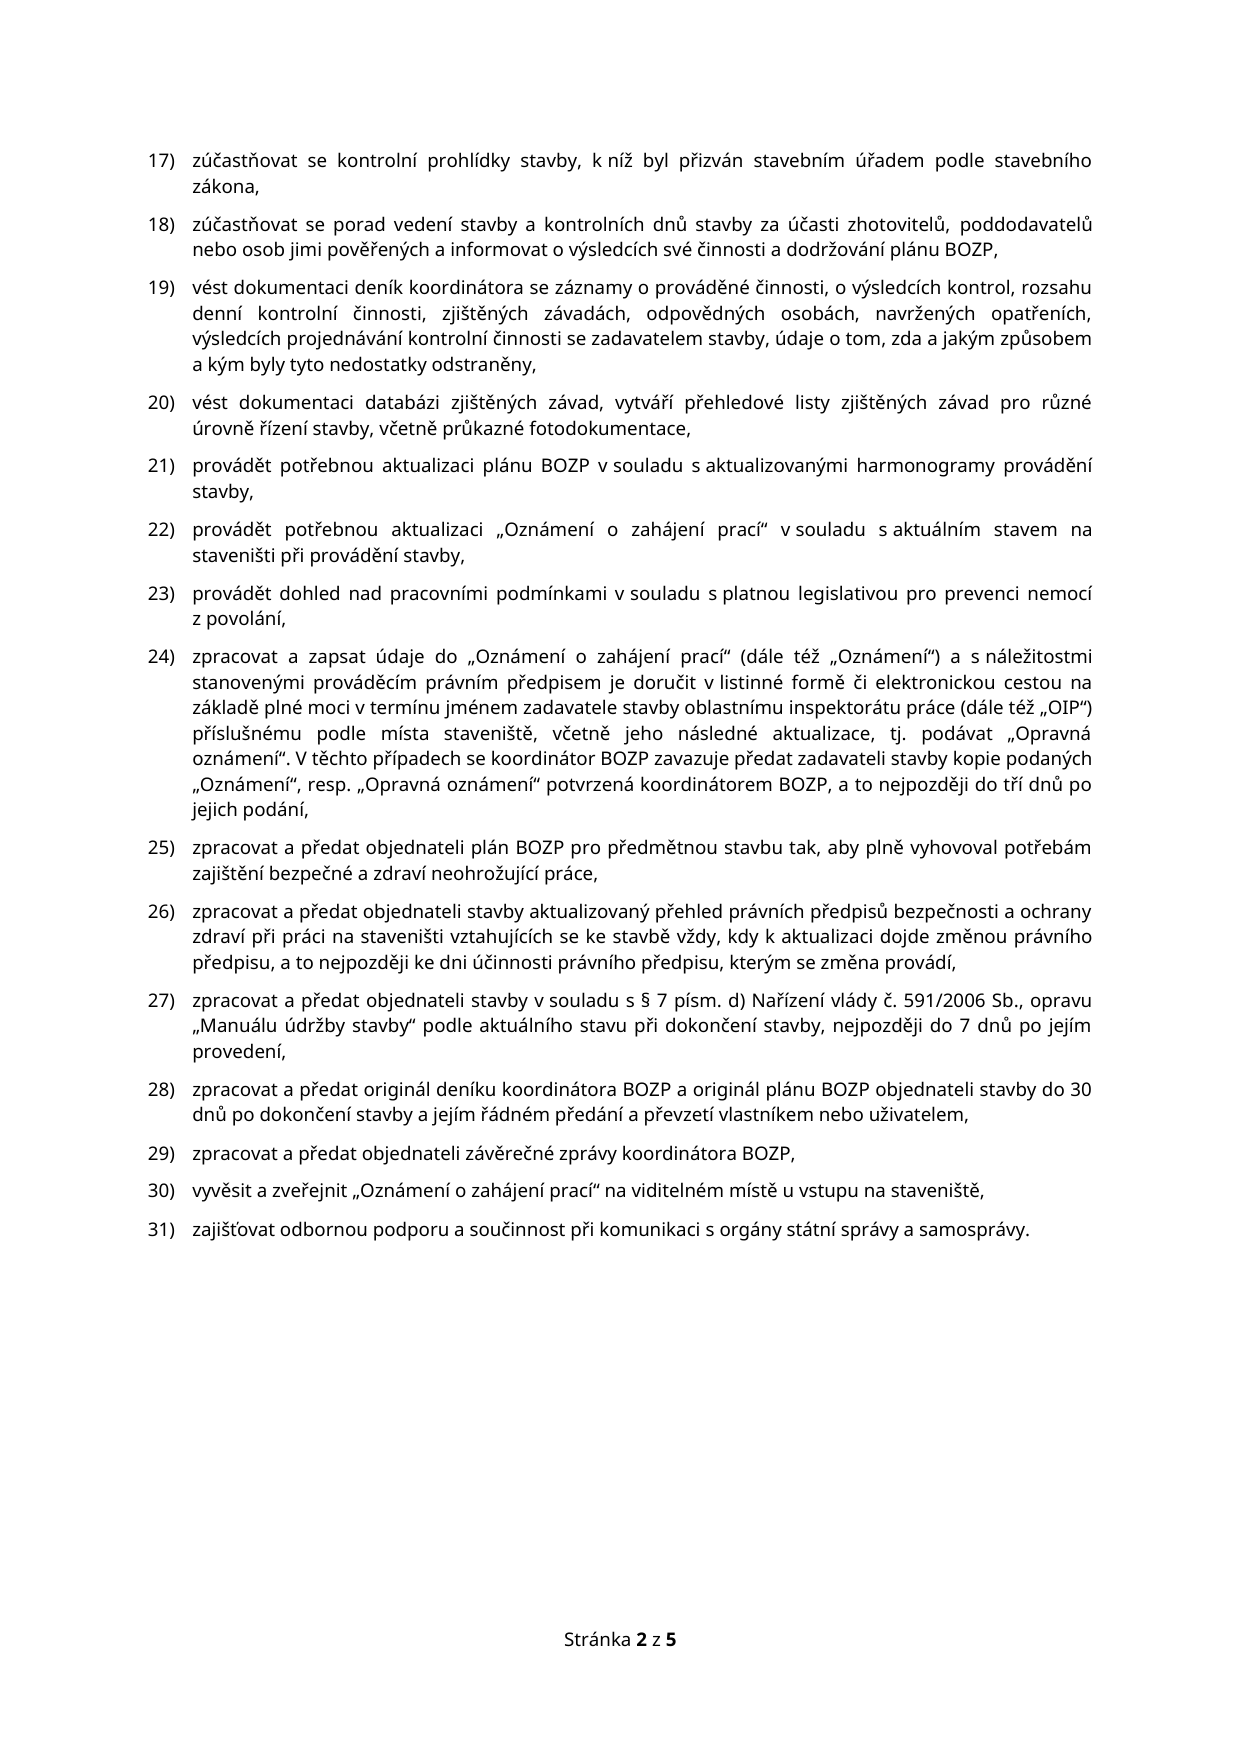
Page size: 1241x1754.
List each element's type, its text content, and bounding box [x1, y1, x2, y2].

list zpracovat a předat originál deníku koordinátora BOZP a originál plánu BOZP objednateli stavby do 30 dnů po dokončení stavby a jejím řádném předání a převzetí vlastníkem nebo uživatelem, [148, 1076, 1093, 1127]
list vést dokumentaci databázi zjištěných závad, vytváří přehledové listy zjištěných závad pro různé úrovně řízení stavby, včetně průkazné fotodokumentace, [148, 389, 1093, 440]
list provádět potřebnou aktualizaci plánu BOZP v souladu s aktualizovanými harmonogramy provádění stavby, [148, 453, 1093, 504]
list zúčastňovat se kontrolní prohlídky stavby, k níž byl přizván stavebním úřadem podle stavebního zákona, [148, 148, 1093, 199]
list provádět potřebnou aktualizaci „Oznámení o zahájení prací“ v souladu s aktuálním stavem na staveništi při provádění stavby, [148, 516, 1093, 567]
list zpracovat a zapsat údaje do „Oznámení o zahájení prací“ (dále též „Oznámení“) a s náležitostmi stanovenými prováděcím právním předpisem je doručit v listinné formě či elektronickou cestou na základě plné moci v termínu jménem zadavatele stavby oblastnímu inspektorátu práce (dále též „OIP“) příslušnému podle místa staveniště, včetně jeho následné aktualizace, tj. podávat „Opravná oznámení“. V těchto případech se koordinátor BOZP zavazuje předat zadavateli stavby kopie podaných „Oznámení“, resp. „Opravná oznámení“ potvrzená koordinátorem BOZP, a to nejpozději do tří dnů po jejich podání, [148, 643, 1093, 822]
list vést dokumentaci deník koordinátora se záznamy o prováděné činnosti, o výsledcích kontrol, rozsahu denní kontrolní činnosti, zjištěných závadách, odpovědných osobách, navržených opatřeních, výsledcích projednávání kontrolní činnosti se zadavatelem stavby, údaje o tom, zda a jakým způsobem a kým byly tyto nedostatky odstraněny, [148, 275, 1093, 377]
list provádět dohled nad pracovními podmínkami v souladu s platnou legislativou pro prevenci nemocí z povolání, [148, 580, 1093, 631]
list vyvěsit a zveřejnit „Oznámení o zahájení prací“ na viditelném místě u vstupu na staveniště, [148, 1178, 1093, 1203]
list zpracovat a předat objednateli plán BOZP pro předmětnou stavbu tak, aby plně vyhovoval potřebám zajištění bezpečné a zdraví neohrožující práce, [148, 834, 1093, 886]
list zúčastňovat se porad vedení stavby a kontrolních dnů stavby za účasti zhotovitelů, poddodavatelů nebo osob jimi pověřených a informovat o výsledcích své činnosti a dodržování plánu BOZP, [148, 211, 1093, 262]
list zpracovat a předat objednateli stavby v souladu s § 7 písm. d) Nařízení vlády č. 591/2006 Sb., opravu „Manuálu údržby stavby“ podle aktuálního stavu při dokončení stavby, nejpozději do 7 dnů po jejím provedení, [148, 987, 1093, 1064]
list zpracovat a předat objednateli stavby aktualizovaný přehled právních předpisů bezpečnosti a ochrany zdraví při práci na staveništi vztahujících se ke stavbě vždy, kdy k aktualizaci dojde změnou právního předpisu, a to nejpozději ke dni účinnosti právního předpisu, kterým se změna provádí, [148, 898, 1093, 975]
list zpracovat a předat objednateli závěrečné zprávy koordinátora BOZP, [148, 1140, 1093, 1165]
list zajišťovat odbornou podporu a součinnost při komunikaci s orgány státní správy a samosprávy. [148, 1216, 1093, 1241]
